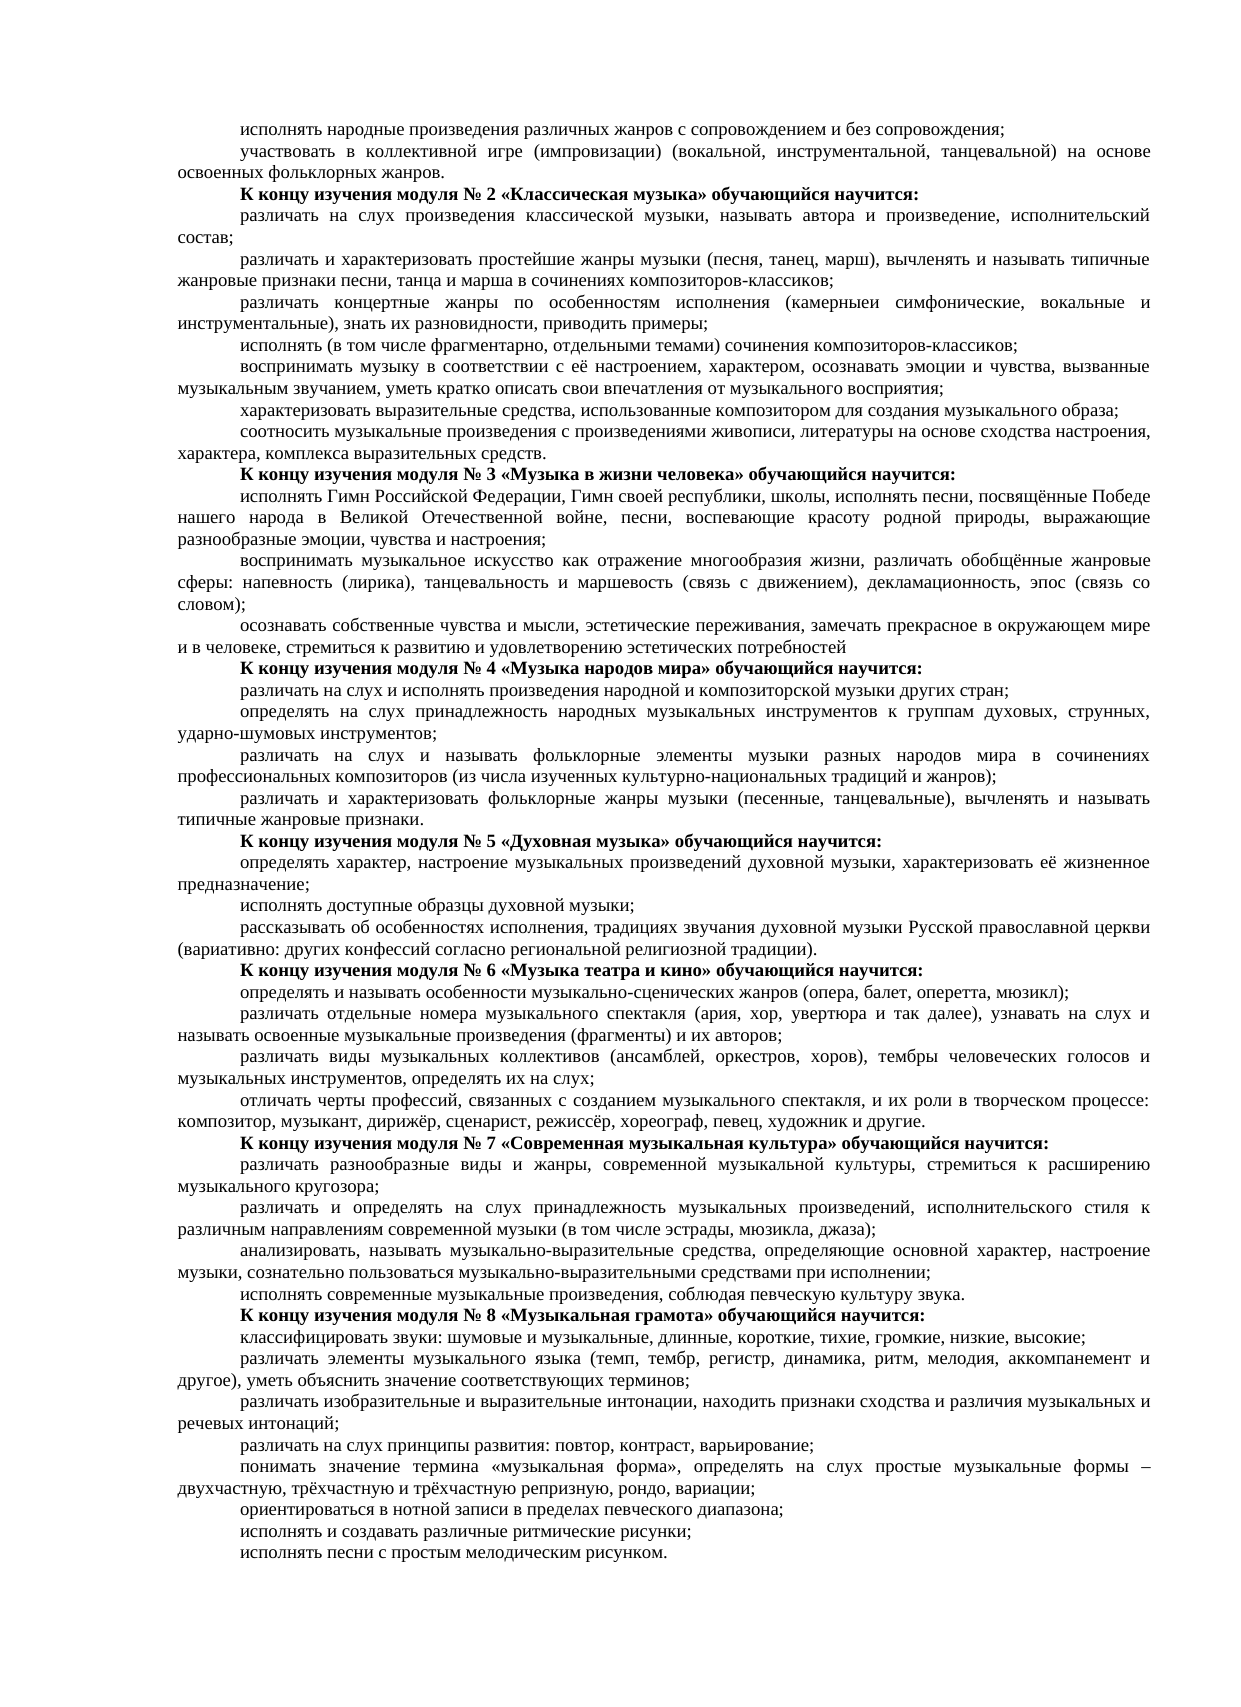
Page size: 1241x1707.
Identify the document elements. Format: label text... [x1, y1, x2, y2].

text рассказывать об особенностях исполнения, традициях звучания духовной музыки Русской православной церкви (вариативно: других конфессий согласно региональной религиозной традиции). [177, 916, 1152, 959]
text понимать значение термина «музыкальная форма», определять на слух простые музыкальные формы – двухчастную, трёхчастную и трёхчастную репризную, рондо, вариации; [177, 1455, 1152, 1498]
text различать элементы музыкального языка (темп, тембр, регистр, динамика, ритм, мелодия, аккомпанемент и другое), уметь объяснить значение соответствующих терминов; [177, 1347, 1152, 1390]
text различать отдельные номера музыкального спектакля (ария, хор, увертюра и так далее), узнавать на слух и называть освоенные музыкальные произведения (фрагменты) и их авторов; [177, 1002, 1152, 1045]
text К концу изучения модуля № 4 «Музыка народов мира» обучающийся научится: [177, 657, 1152, 679]
text соотносить музыкальные произведения с произведениями живописи, литературы на основе сходства настроения, характера, комплекса выразительных средств. [177, 420, 1152, 463]
text различать на слух и называть фольклорные элементы музыки разных народов мира в сочинениях профессиональных композиторов (из числа изученных культурно-национальных традиций и жанров); [177, 743, 1152, 787]
text К концу изучения модуля № 5 «Духовная музыка» обучающийся научится: [177, 830, 1152, 851]
text исполнять (в том числе фрагментарно, отдельными темами) сочинения композиторов-классиков; [177, 334, 1152, 355]
text различать и определять на слух принадлежность музыкальных произведений, исполнительского стиля к различным направлениям современной музыки (в том числе эстрады, мюзикла, джаза); [177, 1196, 1152, 1239]
text исполнять песни с простым мелодическим рисунком. [177, 1541, 1152, 1563]
text К концу изучения модуля № 3 «Музыка в жизни человека» обучающийся научится: [177, 463, 1152, 485]
text К концу изучения модуля № 6 «Музыка театра и кино» обучающийся научится: [177, 959, 1152, 981]
text характеризовать выразительные средства, использованные композитором для создания музыкального образа; [177, 398, 1152, 420]
text определять и называть особенности музыкально-сценических жанров (опера, балет, оперетта, мюзикл); [177, 981, 1152, 1002]
text исполнять народные произведения различных жанров с сопровождением и без сопровождения; [177, 118, 1152, 140]
text различать на слух произведения классической музыки, называть автора и произведение, исполнительский состав; [177, 204, 1152, 247]
text осознавать собственные чувства и мысли, эстетические переживания, замечать прекрасное в окружающем мире и в человеке, стремиться к развитию и удовлетворению эстетических потребностей [177, 614, 1152, 657]
text исполнять и создавать различные ритмические рисунки; [177, 1520, 1152, 1541]
text отличать черты профессий, связанных с созданием музыкального спектакля, и их роли в творческом процессе: композитор, музыкант, дирижёр, сценарист, режиссёр, хореограф, певец, художник и другие. [177, 1088, 1152, 1132]
text воспринимать музыку в соответствии с её настроением, характером, осознавать эмоции и чувства, вызванные музыкальным звучанием, уметь кратко описать свои впечатления от музыкального восприятия; [177, 355, 1152, 398]
text К концу изучения модуля № 8 «Музыкальная грамота» обучающийся научится: [177, 1304, 1152, 1326]
text различать разнообразные виды и жанры, современной музыкальной культуры, стремиться к расширению музыкального кругозора; [177, 1153, 1152, 1196]
text ориентироваться в нотной записи в пределах певческого диапазона; [177, 1498, 1152, 1520]
text исполнять Гимн Российской Федерации, Гимн своей республики, школы, исполнять песни, посвящённые Победе нашего народа в Великой Отечественной войне, песни, воспевающие красоту родной природы, выражающие разнообразные эмоции, чувства и настроения; [177, 485, 1152, 549]
text исполнять доступные образцы духовной музыки; [177, 894, 1152, 916]
text К концу изучения модуля № 7 «Современная музыкальная культура» обучающийся научится: [177, 1132, 1152, 1153]
text различать на слух принципы развития: повтор, контраст, варьирование; [177, 1433, 1152, 1455]
text К концу изучения модуля № 2 «Классическая музыка» обучающийся научится: [177, 183, 1152, 204]
text исполнять современные музыкальные произведения, соблюдая певческую культуру звука. [177, 1282, 1152, 1304]
text различать виды музыкальных коллективов (ансамблей, оркестров, хоров), тембры человеческих голосов и музыкальных инструментов, определять их на слух; [177, 1045, 1152, 1088]
text различать изобразительные и выразительные интонации, находить признаки сходства и различия музыкальных и речевых интонаций; [177, 1390, 1152, 1433]
text различать и характеризовать простейшие жанры музыки (песня, танец, марш), вычленять и называть типичные жанровые признаки песни, танца и марша в сочинениях композиторов-классиков; [177, 247, 1152, 291]
text различать на слух и исполнять произведения народной и композиторской музыки других стран; [177, 679, 1152, 700]
text участвовать в коллективной игре (импровизации) (вокальной, инструментальной, танцевальной) на основе освоенных фольклорных жанров. [177, 140, 1152, 183]
text воспринимать музыкальное искусство как отражение многообразия жизни, различать обобщённые жанровые сферы: напевность (лирика), танцевальность и маршевость (связь с движением), декламационность, эпос (связь со словом); [177, 549, 1152, 614]
text определять характер, настроение музыкальных произведений духовной музыки, характеризовать её жизненное предназначение; [177, 851, 1152, 894]
text различать и характеризовать фольклорные жанры музыки (песенные, танцевальные), вычленять и называть типичные жанровые признаки. [177, 787, 1152, 830]
text определять на слух принадлежность народных музыкальных инструментов к группам духовых, струнных, ударно-шумовых инструментов; [177, 700, 1152, 743]
text анализировать, называть музыкально-выразительные средства, определяющие основной характер, настроение музыки, сознательно пользоваться музыкально-выразительными средствами при исполнении; [177, 1239, 1152, 1282]
text классифицировать звуки: шумовые и музыкальные, длинные, короткие, тихие, громкие, низкие, высокие; [177, 1326, 1152, 1347]
text различать концертные жанры по особенностям исполнения (камерныеи симфонические, вокальные и инструментальные), знать их разновидности, приводить примеры; [177, 291, 1152, 334]
